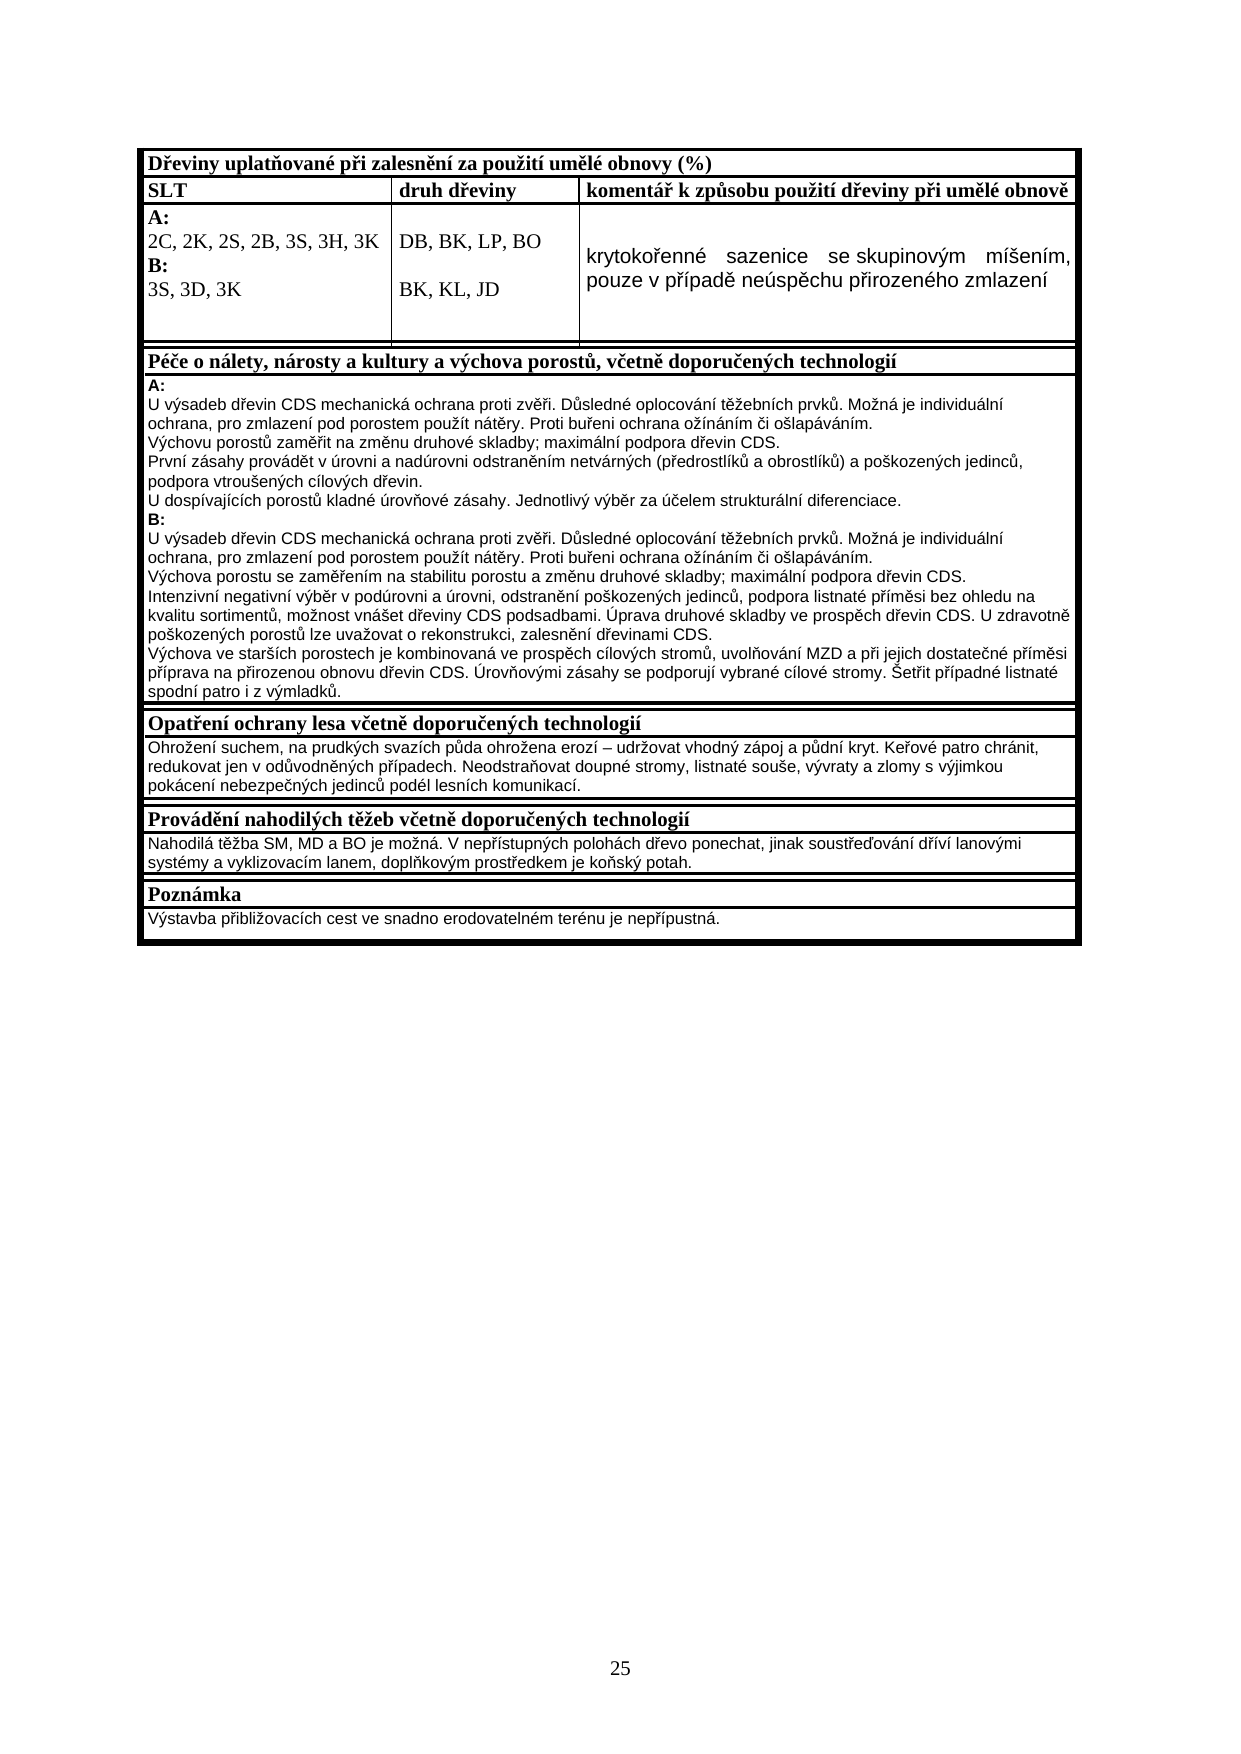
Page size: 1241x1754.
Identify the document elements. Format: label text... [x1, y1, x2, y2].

table_cell Výstavba přibližovacích cest ve snadno erodovatelném terénu je nepřípustná. [144, 909, 1075, 939]
table_cell Nahodilá těžba SM, MD a BO je možná. V nepřístupných polohách dřevo ponechat, jinak soustřeďování dříví lanovými systémy a vyklizovacím lanem, doplňkovým prostředkem je koňský potah. [144, 834, 1075, 872]
table_cell Poznámka [144, 882, 1075, 906]
table_cell Opatření ochrany lesa včetně doporučených technologií [144, 711, 1075, 735]
table_cell Provádění nahodilých těžeb včetně doporučených technologií [144, 807, 1075, 831]
table_cell SLT [144, 178, 391, 202]
table_header Dřeviny uplatňované při zalesnění za použití umělé obnovy (%) [144, 151, 1075, 175]
table_cell krytokořenné sazenice se skupinovým míšením, pouze v případě neúspěchu přirozeného zmlazení [580, 205, 1075, 339]
table_cell A: U výsadeb dřevin CDS mechanická ochrana proti zvěři. Důsledné oplocování těžebních prvků. Možná je individuální ochrana, pro zmlazení pod porostem použít nátěry. Proti buřeni ochrana ožínáním či ošlapáváním. Výchovu porostů zaměřit na změnu druhové skladby; maximální podpora dřevin CDS. První zásahy provádět v úrovni a nadúrovni odstraněním netvárných (předrostlíků a obrostlíků) a poškozených jedinců, podpora vtroušených cílových dřevin. U dospívajících porostů kladné úrovňové zásahy. Jednotlivý výběr za účelem strukturální diferenciace. B: U výsadeb dřevin CDS mechanická ochrana proti zvěři. Důsledné oplocování těžebních prvků. Možná je individuální ochrana, pro zmlazení pod porostem použít nátěry. Proti buřeni ochrana ožínáním či ošlapáváním. Výchova porostu se zaměřením na stabilitu porostu a změnu druhové skladby; maximální podpora dřevin CDS. Intenzivní negativní výběr v podúrovni a úrovni, odstranění poškozených jedinců, podpora listnaté příměsi bez ohledu na kvalitu sortimentů, možnost vnášet dřeviny CDS podsadbami. Úprava druhové skladby ve prospěch dřevin CDS. U zdravotně poškozených porostů lze uvažovat o rekonstrukci, zalesnění dřevinami CDS. Výchova ve starších porostech je kombinovaná ve prospěch cílových stromů, uvolňování MZD a při jejich dostatečné příměsi příprava na přirozenou obnovu dřevin CDS. Úrovňovými zásahy se podporují vybrané cílové stromy. Šetřit případné listnaté spodní patro i z výmladků. [144, 374, 1075, 701]
table_cell DB, BK, LP, BO BK, KL, JD [392, 205, 579, 339]
table_cell druh dřeviny [392, 178, 578, 202]
table_cell A: 2C, 2K, 2S, 2B, 3S, 3H, 3K B: 3S, 3D, 3K [144, 205, 391, 339]
table_cell komentář k způsobu použití dřeviny při umělé obnově [580, 178, 1075, 202]
table_cell Péče o nálety, nárosty a kultury a výchova porostů, včetně doporučených technologií [144, 349, 1075, 373]
table_cell Ohrožení suchem, na prudkých svazích půda ohrožena erozí – udržovat vhodný zápoj a půdní kryt. Keřové patro chránit, redukovat jen v odůvodněných případech. Neodstraňovat doupné stromy, listnaté souše, vývraty a zlomy s výjimkou pokácení nebezpečných jedinců podél lesních komunikací. [144, 736, 1075, 797]
